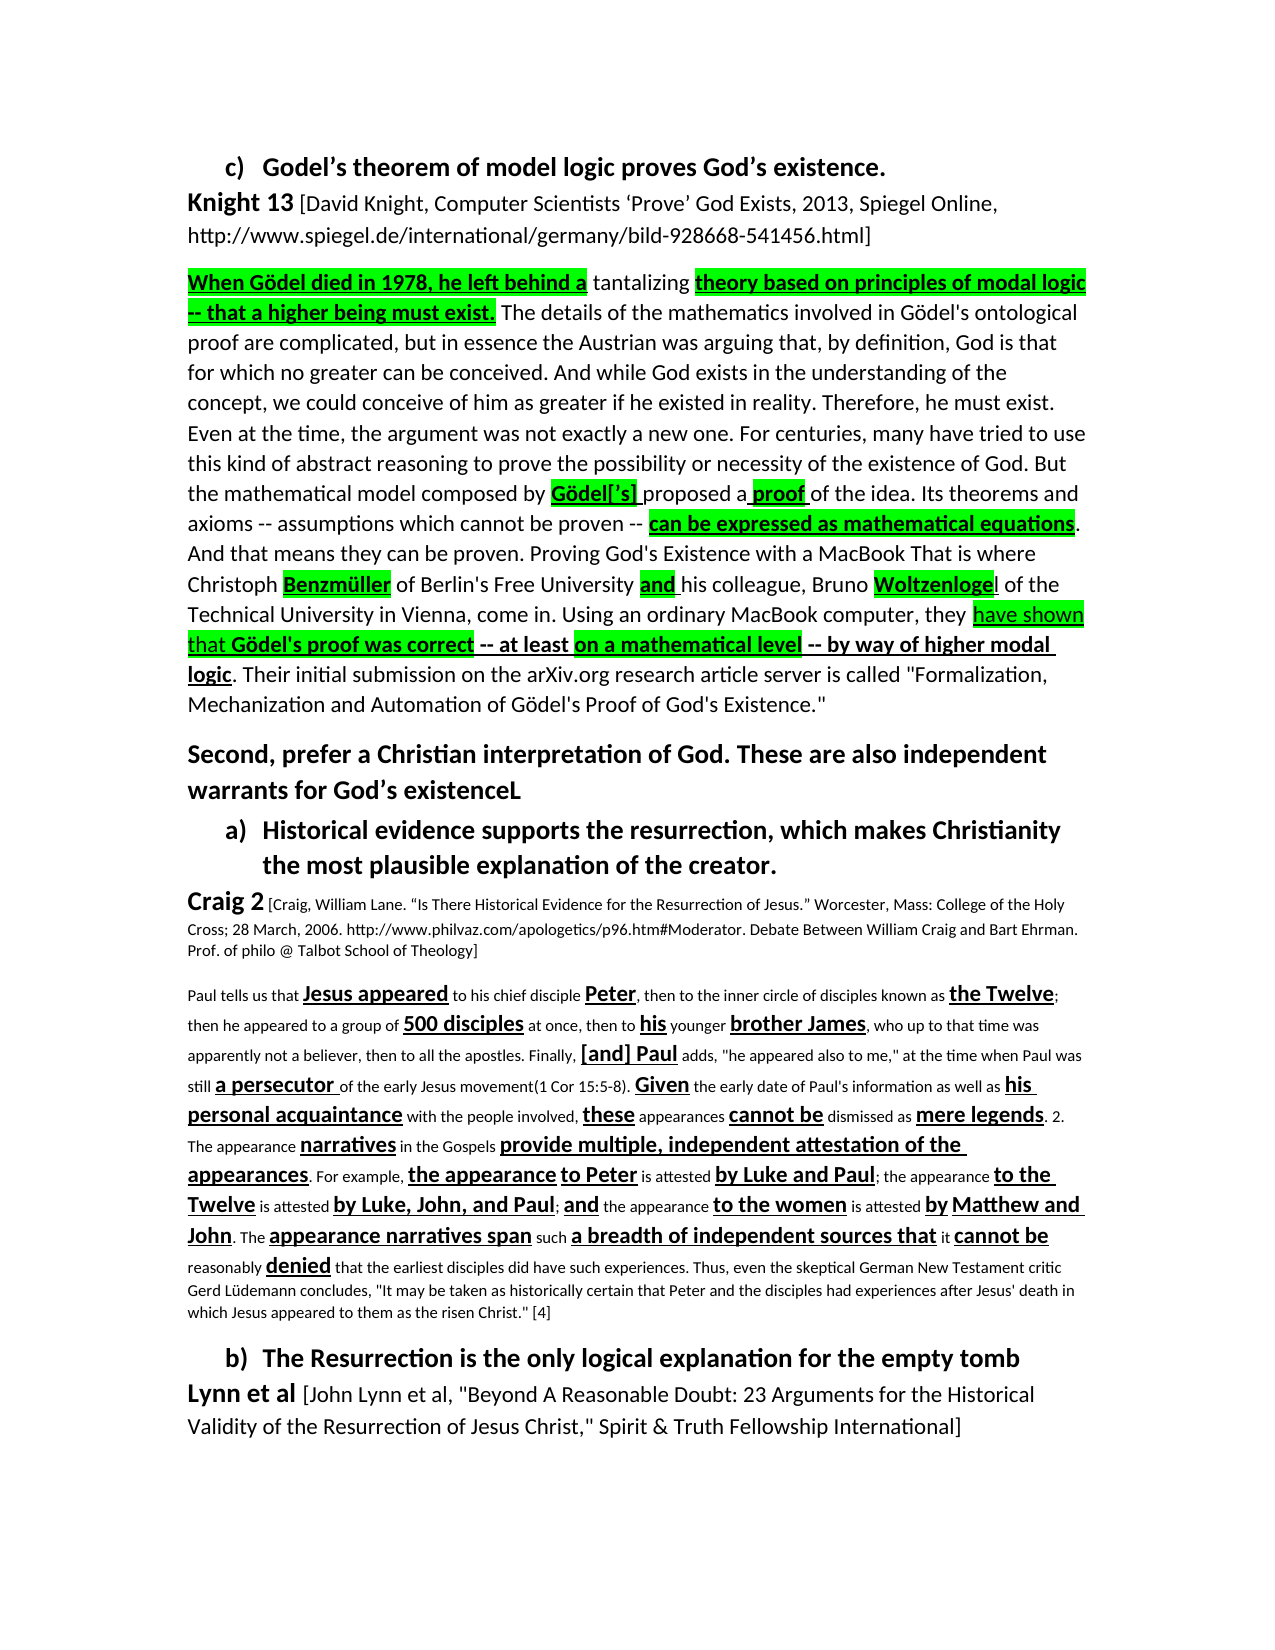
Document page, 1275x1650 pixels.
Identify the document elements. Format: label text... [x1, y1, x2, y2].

subtitle The Resurrection is the only logical explanation for the empty tomb [225, 1341, 1087, 1374]
text When Gödel died in 1978, he left behind a tantalizing theory based on principles of modal logic -- that a higher being must exist. The details of the mathematics involved in Gödel's ontological proof are complicated, but in essence the Austrian was arguing that, by definition, God is that for which no greater can be conceived. And while God exists in the understanding of the concept, we could conceive of him as greater if he existed in reality. Therefore, he must exist. Even at the time, the argument was not exactly a new one. For centuries, many have tried to use this kind of abstract reasoning to prove the possibility or necessity of the existence of God. But the mathematical model composed by Gödel[’s] proposed a proof of the idea. Its theorems and axioms -- assumptions which cannot be proven -- can be expressed as mathematical equations. And that means they can be proven. Proving God's Existence with a MacBook That is where Christoph Benzmüller of Berlin's Free University and his colleague, Bruno Woltzenlogel of the Technical University in Vienna, come in. Using an ordinary MacBook computer, they have shown that Gödel's proof was correct -- at least on a mathematical level -- by way of higher modal logic. Their initial submission on the arXiv.org research article server is called "Formalization, Mechanization and Automation of Gödel's Proof of God's Existence." [187, 268, 1087, 719]
text Craig 2 [Craig, William Lane. “Is There Historical Evidence for the Resurrection of Jesus.” Worcester, Mass: College of the Holy Cross; 28 March, 2006. http://www.philvaz.com/apologetics/p96.htm#Moderator. Debate Between William Craig and Bart Ehrman. Prof. of philo @ Talbot School of Theology] [187, 884, 1087, 961]
text Paul tells us that Jesus appeared to his chief disciple Peter, then to the inner circle of disciples known as the Twelve; then he appeared to a group of 500 disciples at once, then to his younger brother James, who up to that time was apparently not a believer, then to all the apostles. Finally, [and] Paul adds, "he appeared also to me," at the time when Paul was still a persecutor of the early Jesus movement(1 Cor 15:5-8). Given the early date of Paul's information as well as his personal acquaintance with the people involved, these appearances cannot be dismissed as mere legends. 2. The appearance narratives in the Gospels provide multiple, independent attestation of the appearances. For example, the appearance to Peter is attested by Luke and Paul; the appearance to the Twelve is attested by Luke, John, and Paul; and the appearance to the women is attested by Matthew and John. The appearance narratives span such a breadth of independent sources that it cannot be reasonably denied that the earliest disciples did have such experiences. Thus, even the skeptical German New Testament critic Gerd Lüdemann concludes, "It may be taken as historically certain that Peter and the disciples had experiences after Jesus' death in which Jesus appeared to them as the risen Christ." [4] [187, 979, 1087, 1323]
text Knight 13 [David Knight, Computer Scientists ‘Prove’ God Exists, 2013, Spiegel Online, http://www.spiegel.de/international/germany/bild-928668-541456.html] [187, 186, 1087, 249]
subtitle Historical evidence supports the resurrection, which makes Christianity the most plausible explanation of the creator. [225, 813, 1087, 882]
subtitle Second, prefer a Christian interpretation of God. These are also independent warrants for God’s existenceL [187, 737, 1087, 806]
text Lynn et al [John Lynn et al, "Beyond A Reasonable Doubt: 23 Arguments for the Historical Validity of the Resurrection of Jesus Christ," Spirit & Truth Fellowship International] [187, 1377, 1087, 1440]
subtitle Godel’s theorem of model logic proves God’s existence. [225, 150, 1087, 183]
